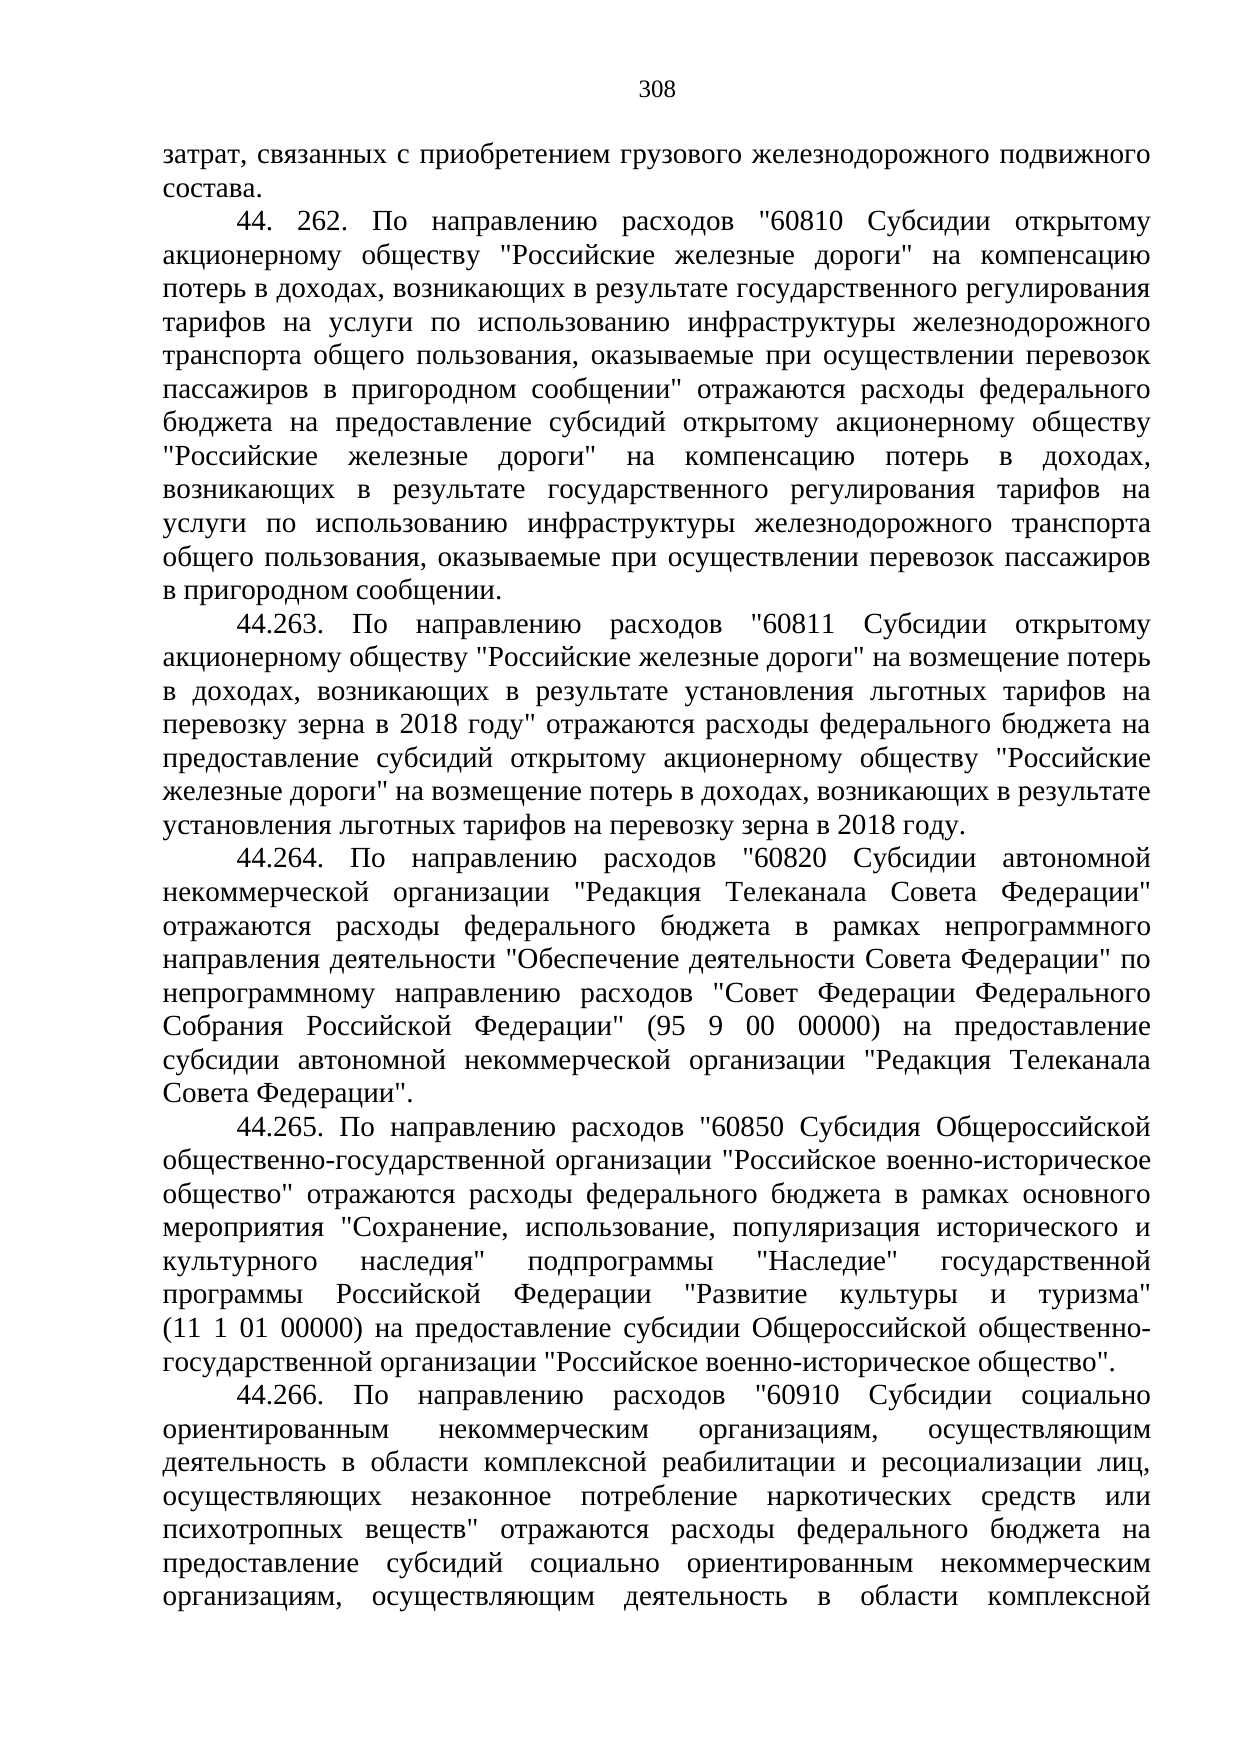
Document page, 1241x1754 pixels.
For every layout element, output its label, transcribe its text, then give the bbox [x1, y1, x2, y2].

text 44. 262. По направлению расходов "60810 Субсидии открытому акционерному обществу "Российские железные дороги" на компенсацию потерь в доходах, возникающих в результате государственного регулирования тарифов на услуги по использованию инфраструктуры железнодорожного транспорта общего пользования, оказываемые при осуществлении перевозок пассажиров в пригородном сообщении" отражаются расходы федерального бюджета на предоставление субсидий открытому акционерному обществу "Российские железные дороги" на компенсацию потерь в доходах, возникающих в результате государственного регулирования тарифов на услуги по использованию инфраструктуры железнодорожного транспорта общего пользования, оказываемые при осуществлении перевозок пассажиров в пригородном сообщении. [162, 203, 1152, 606]
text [162, 136, 1152, 203]
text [162, 1377, 1152, 1612]
text 44.264. По направлению расходов "60820 Субсидии автономной некоммерческой организации "Редакция Телеканала Совета Федерации" отражаются расходы федерального бюджета в рамках непрограммного направления деятельности "Обеспечение деятельности Совета Федерации" по непрограммному направлению расходов "Совет Федерации Федерального Собрания Российской Федерации" (95 9 00 00000) на предоставление субсидии автономной некоммерческой организации "Редакция Телеканала Совета Федерации". [162, 841, 1152, 1109]
text 44.265. По направлению расходов "60850 Субсидия Общероссийской общественно-государственной организации "Российское военно-историческое общество" отражаются расходы федерального бюджета в рамках основного мероприятия "Сохранение, использование, популяризация исторического и культурного наследия" подпрограммы "Наследие" государственной программы Российской Федерации "Развитие культуры и туризма" (11 1 01 00000) на предоставление субсидии Общероссийской общественно-государственной организации "Российское военно-историческое общество". [162, 1109, 1152, 1377]
text 44.263. По направлению расходов "60811 Субсидии открытому акционерному обществу "Российские железные дороги" на возмещение потерь в доходах, возникающих в результате установления льготных тарифов на перевозку зерна в 2018 году" отражаются расходы федерального бюджета на предоставление субсидий открытому акционерному обществу "Российские железные дороги" на возмещение потерь в доходах, возникающих в результате установления льготных тарифов на перевозку зерна в 2018 году. [162, 606, 1152, 841]
